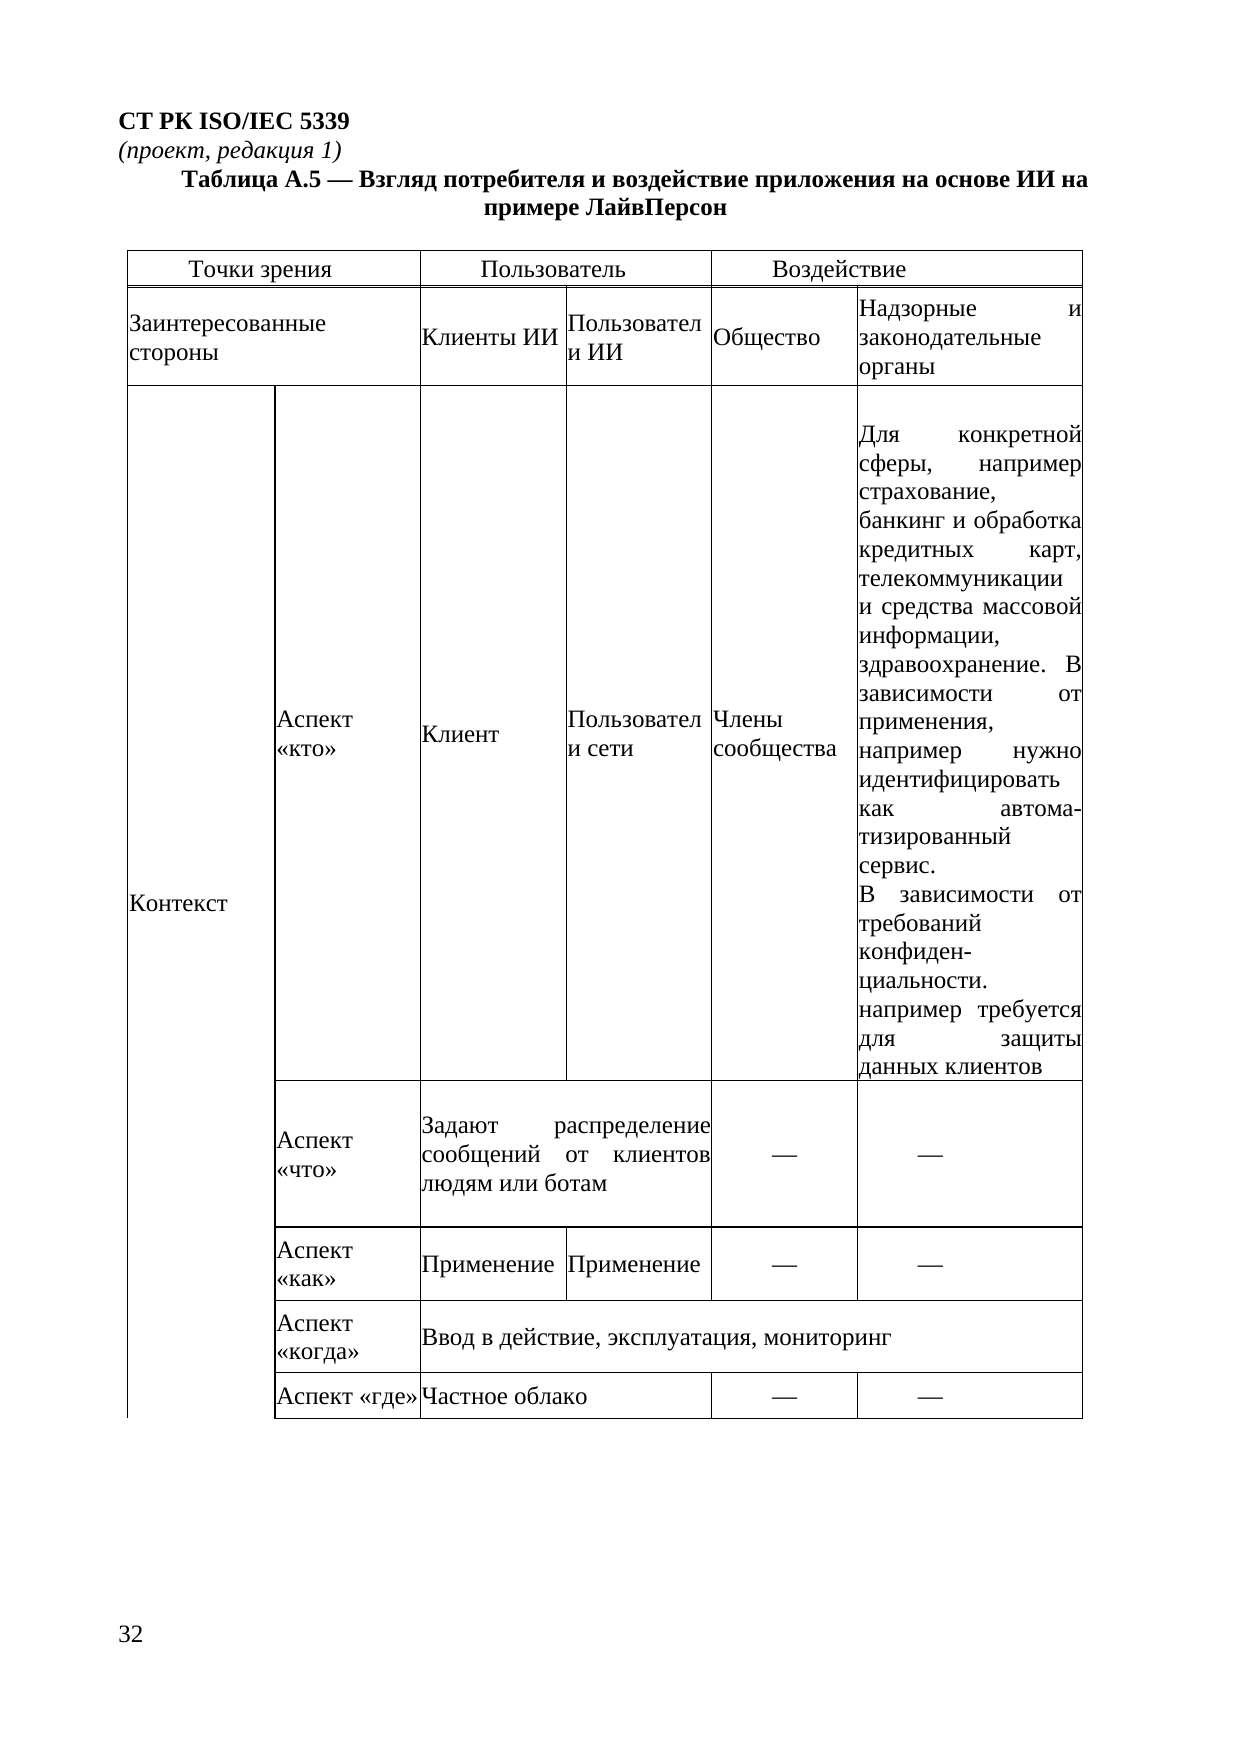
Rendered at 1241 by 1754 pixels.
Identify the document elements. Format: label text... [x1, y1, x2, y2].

table_cell — [858, 1081, 1082, 1226]
table_header Точки зрения [128, 251, 420, 285]
table_cell Аспект «что» [276, 1081, 420, 1226]
table_cell Частное облако [421, 1373, 711, 1418]
table_cell — [858, 1228, 1082, 1299]
table_cell Применение [421, 1228, 566, 1299]
table_cell Пользователи сети [567, 386, 711, 1080]
table_cell Заинтересованные стороны [128, 288, 420, 385]
table_cell Члены сообщества [712, 386, 857, 1080]
table_cell — [712, 1373, 857, 1418]
table_cell — [712, 1228, 857, 1299]
table_cell Аспект «когда» [276, 1301, 420, 1372]
table_cell — [712, 1081, 857, 1226]
table_cell Клиент [421, 386, 566, 1080]
table_cell — [858, 1373, 1082, 1418]
table_cell Аспект «кто» [276, 386, 420, 1080]
table_header Пользователь [421, 251, 711, 285]
table_cell Пользователи ИИ [567, 288, 711, 385]
table_cell Ввод в действие, эксплуатация, мониторинг [421, 1301, 1082, 1372]
table_cell Аспект «где» [276, 1373, 420, 1418]
text Таблица А.5 — Взгляд потребителя и воздействие приложения на основе ИИ на примере ЛайвПерсон [118, 164, 1092, 221]
table_cell Применение [567, 1228, 711, 1299]
table_cell Для конкретной сферы, например страхование, банкинг и обработка кредитных карт, телекоммуникации и средства массовой информации, здравоохранение. В зависимости от применения, например нужно идентифицировать как автома- тизированный сервис. В зависимости от требований конфиден-циальности. например требуется для защиты данных клиентов [858, 386, 1082, 1080]
table_cell Контекст [128, 386, 274, 1418]
table_cell Надзорные и законодательные органы [858, 288, 1082, 385]
table_cell Клиенты ИИ [421, 288, 566, 385]
table_cell Задают распределение сообщений от клиентов людям или ботам [421, 1081, 711, 1226]
table_cell Общество [712, 288, 857, 385]
table_header Воздействие [712, 251, 1082, 285]
table_cell Аспект «как» [276, 1228, 420, 1299]
